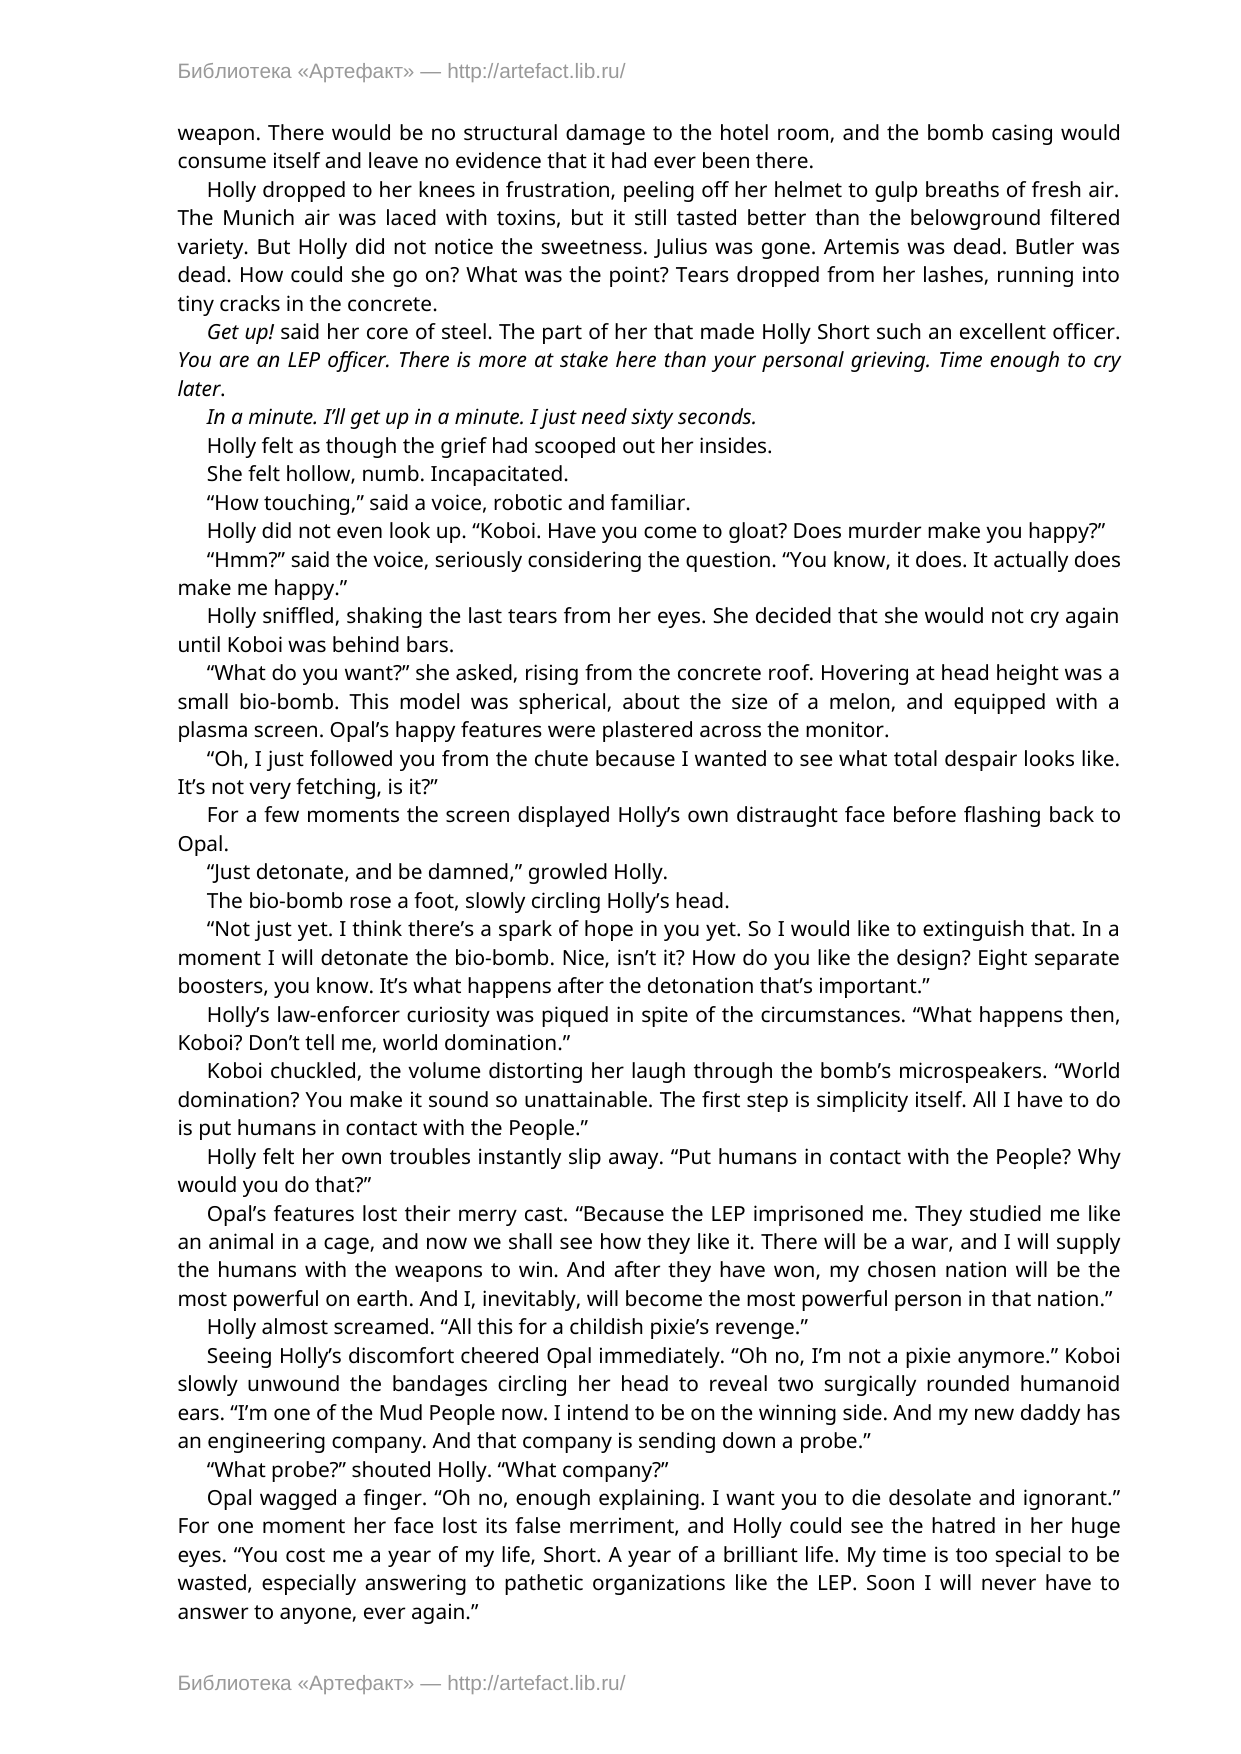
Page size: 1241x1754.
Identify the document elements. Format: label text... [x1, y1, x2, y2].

text “What do you want?” she asked, rising from the concrete roof. Hovering at head height was a small bio-bomb. This model was spherical, about the size of a melon, and equipped with a plasma screen. Opal’s happy features were plastered across the monitor. [177, 658, 1122, 744]
text Holly’s law-enforcer curiosity was piqued in spite of the circumstances. “What happens then, Koboi? Don’t tell me, world domination.” [177, 1000, 1122, 1057]
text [177, 118, 1122, 175]
text Opal wagged a finger. “Oh no, enough explaining. I want you to die desolate and ignorant.” For one moment her face lost its false merriment, and Holly could see the hatred in her huge eyes. “You cost me a year of my life, Short. A year of a brilliant life. My time is too special to be wasted, especially answering to pathetic organizations like the LEP. Soon I will never have to answer to anyone, ever again.” [177, 1483, 1122, 1625]
text “What probe?” shouted Holly. “What company?” [177, 1455, 1122, 1483]
text Holly sniffled, shaking the last tears from her eyes. She decided that she would not cry again until Koboi was behind bars. [177, 602, 1122, 658]
text “Oh, I just followed you from the chute because I wanted to see what total despair looks like. It’s not very fetching, is it?” [177, 744, 1122, 801]
text Get up! said her core of steel. The part of her that made Holly Short such an excellent officer. You are an LEP officer. There is more at stake here than your personal grieving. Time enough to cry later. [177, 317, 1122, 402]
text Seeing Holly’s discomfort cheered Opal immediately. “Oh no, I’m not a pixie anymore.” Koboi slowly unwound the bandages circling her head to reveal two surgically rounded humanoid ears. “I’m one of the Mud People now. I intend to be on the winning side. And my new daddy has an engineering company. And that company is sending down a probe.” [177, 1341, 1122, 1455]
text For a few moments the screen displayed Holly’s own distraught face before flashing back to Opal. [177, 801, 1122, 857]
text “Hmm?” said the voice, seriously considering the question. “You know, it does. It actually does make me happy.” [177, 545, 1122, 602]
text She felt hollow, numb. Incapacitated. [177, 459, 1122, 488]
text Holly felt as though the grief had scooped out her insides. [177, 431, 1122, 459]
text Holly felt her own troubles instantly slip away. “Put humans in contact with the People? Why would you do that?” [177, 1142, 1122, 1199]
text Holly almost screamed. “All this for a childish pixie’s revenge.” [177, 1312, 1122, 1341]
text In a minute. I’ll get up in a minute. I just need sixty seconds. [177, 402, 1122, 431]
text “How touching,” said a voice, robotic and familiar. [177, 488, 1122, 516]
text Koboi chuckled, the volume distorting her laugh through the bomb’s microspeakers. “World domination? You make it sound so unattainable. The first step is simplicity itself. All I have to do is put humans in contact with the People.” [177, 1057, 1122, 1142]
text “Not just yet. I think there’s a spark of hope in you yet. So I would like to extinguish that. In a moment I will detonate the bio-bomb. Nice, isn’t it? How do you like the design? Eight separate boosters, you know. It’s what happens after the detonation that’s important.” [177, 914, 1122, 1000]
text Holly did not even look up. “Koboi. Have you come to gloat? Does murder make you happy?” [177, 516, 1122, 545]
text Opal’s features lost their merry cast. “Because the LEP imprisoned me. They studied me like an animal in a cage, and now we shall see how they like it. There will be a war, and I will supply the humans with the weapons to win. And after they have won, my chosen nation will be the most powerful on earth. And I, inevitably, will become the most powerful person in that nation.” [177, 1199, 1122, 1312]
text The bio-bomb rose a foot, slowly circling Holly’s head. [177, 886, 1122, 914]
text “Just detonate, and be damned,” growled Holly. [177, 857, 1122, 886]
text Holly dropped to her knees in frustration, peeling off her helmet to gulp breaths of fresh air. The Munich air was laced with toxins, but it still tasted better than the belowground filtered variety. But Holly did not notice the sweetness. Julius was gone. Artemis was dead. Butler was dead. How could she go on? What was the point? Tears dropped from her lashes, running into tiny cracks in the concrete. [177, 175, 1122, 317]
